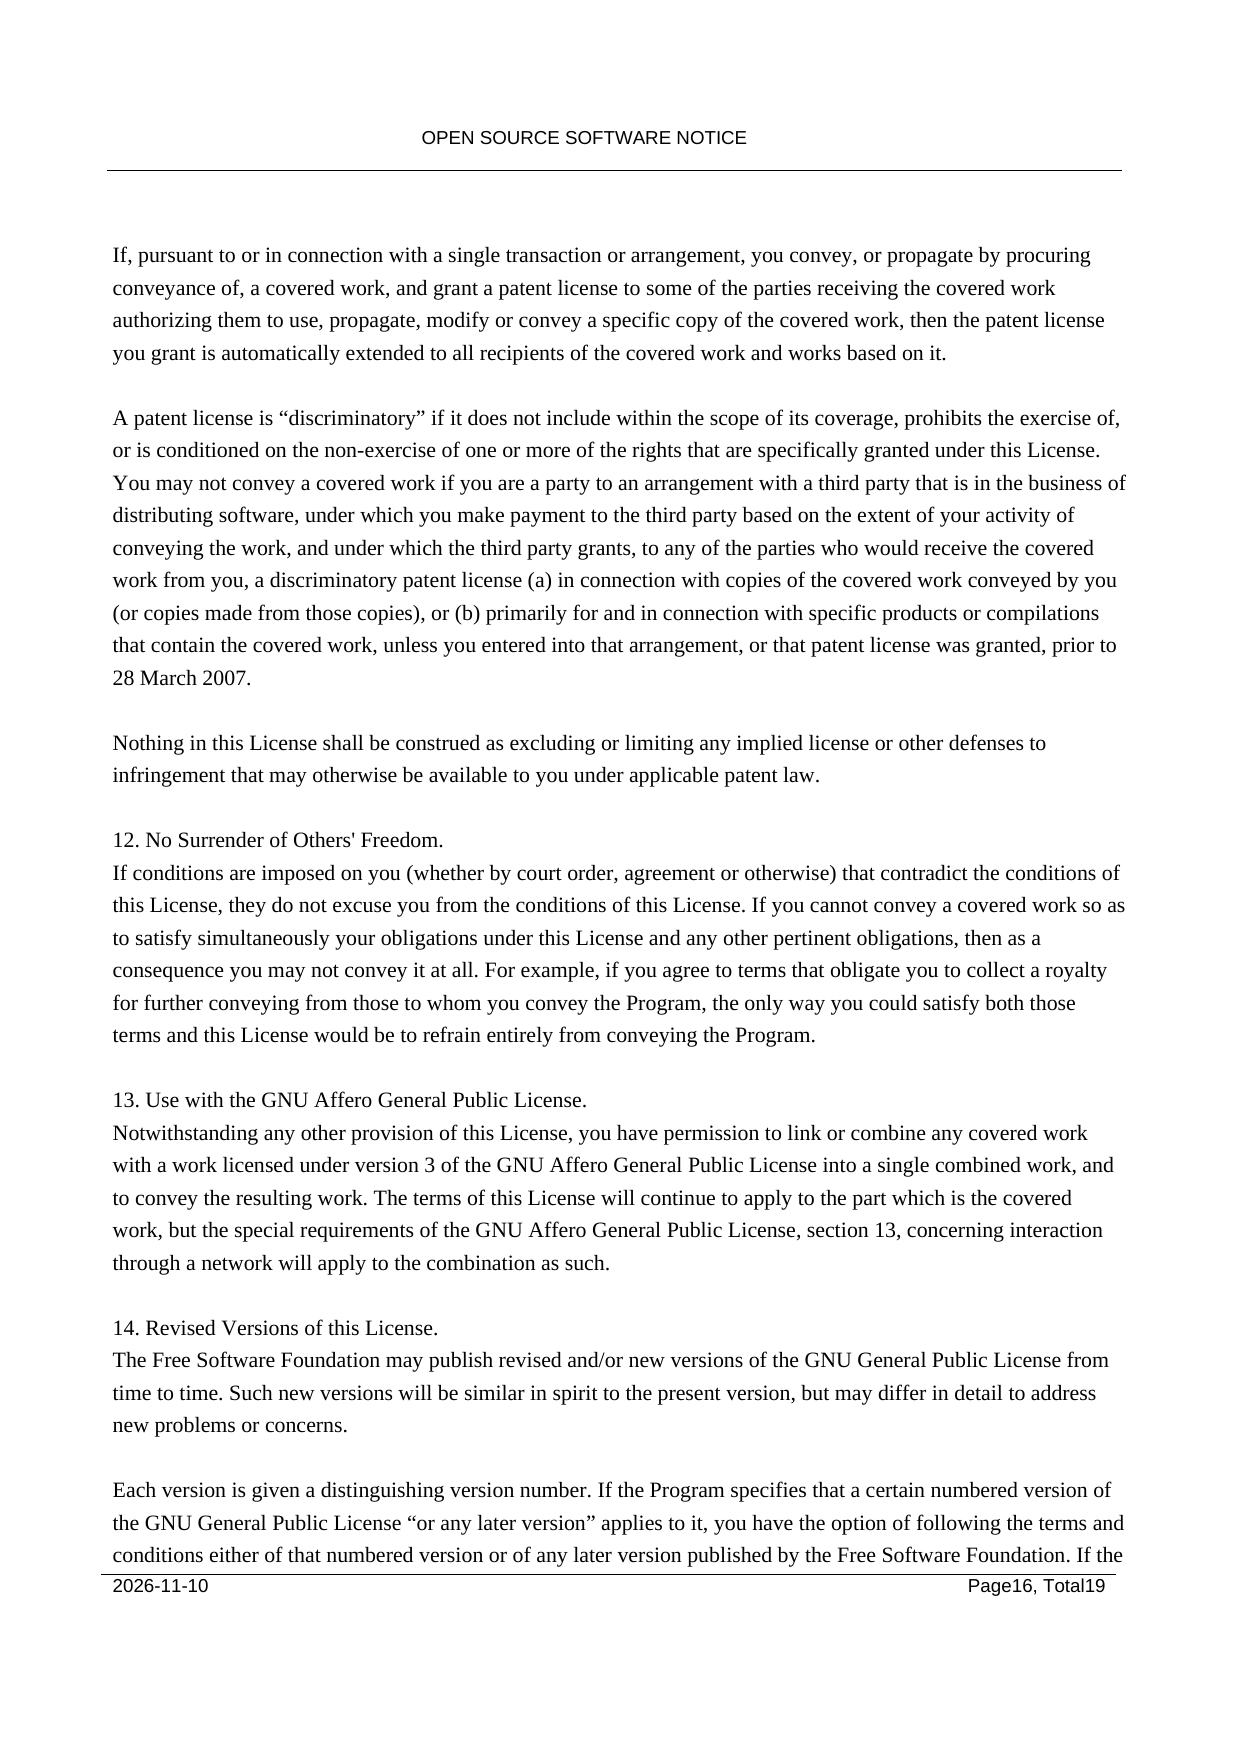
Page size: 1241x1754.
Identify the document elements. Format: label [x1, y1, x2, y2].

text [112, 206, 1128, 1571]
